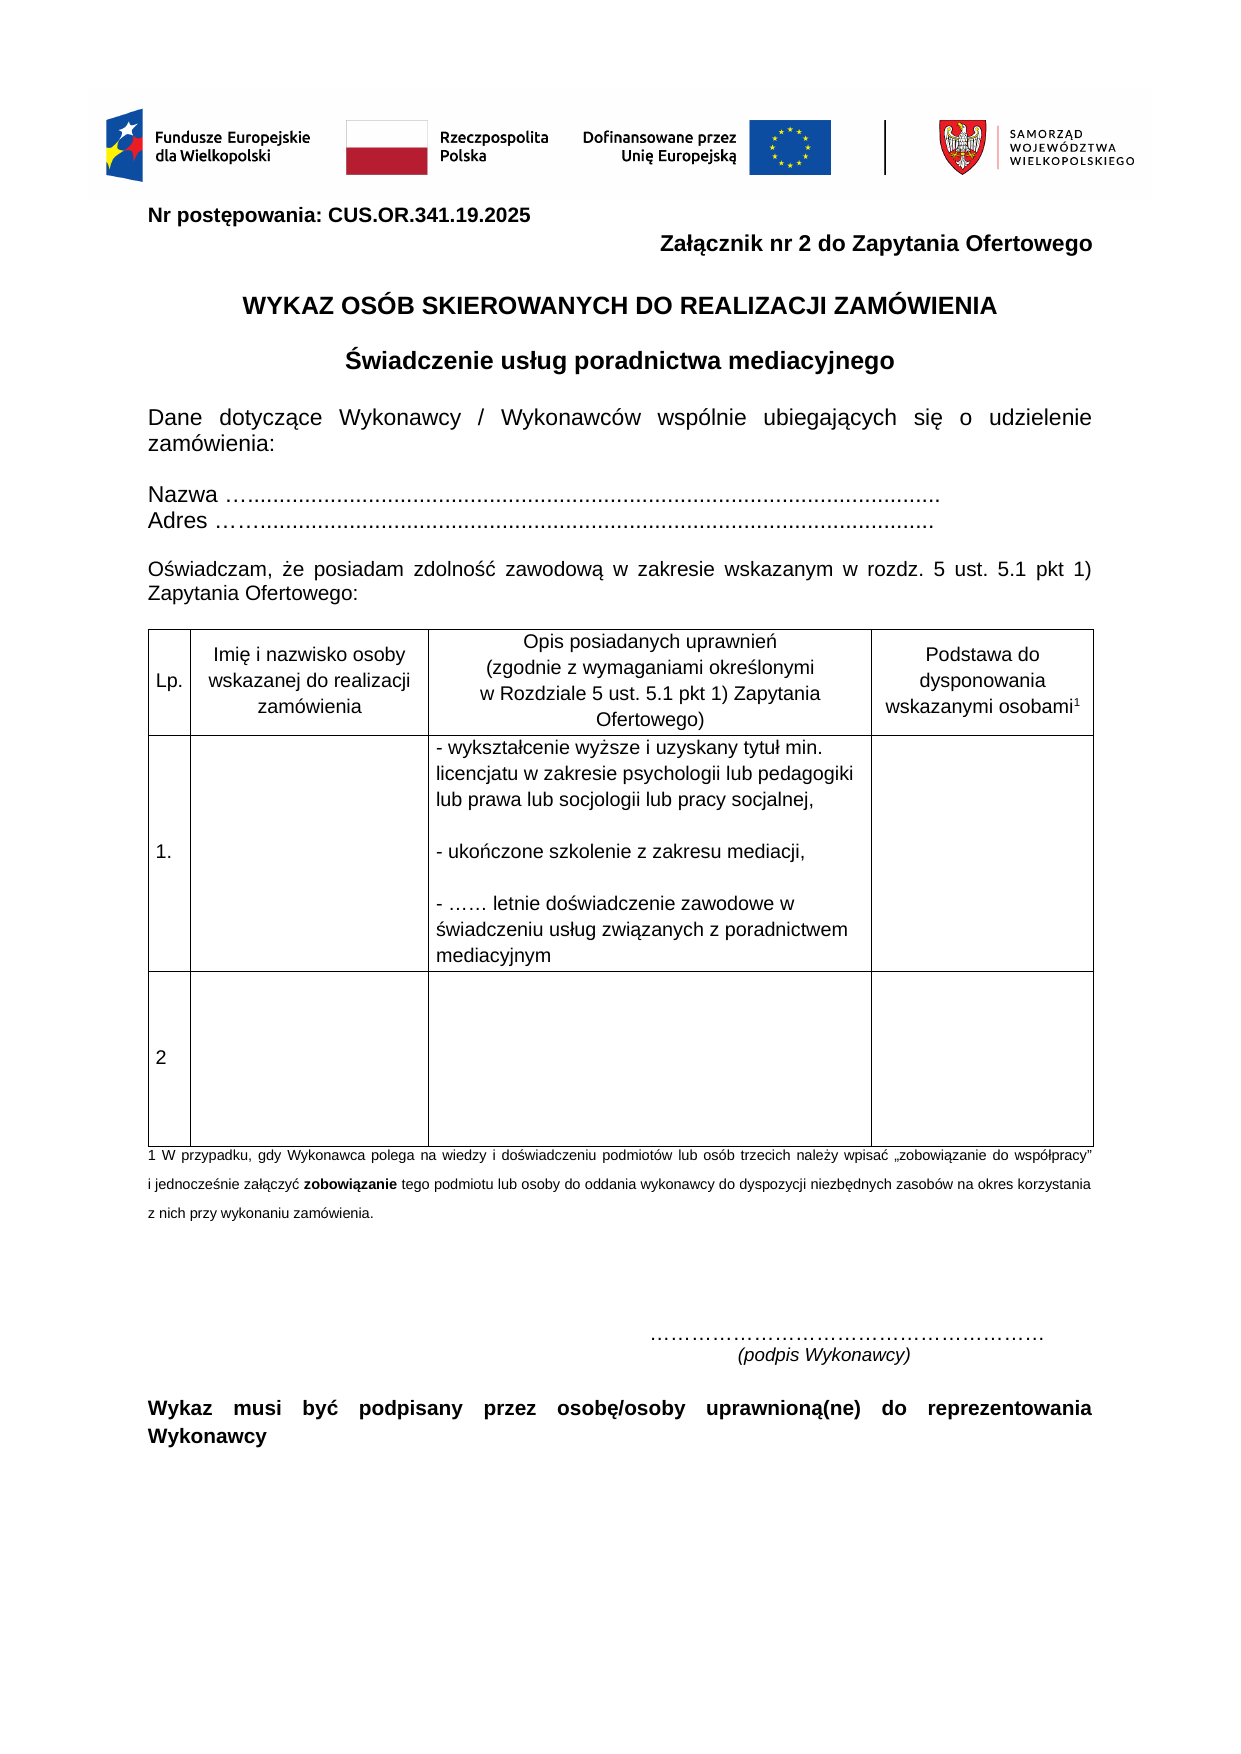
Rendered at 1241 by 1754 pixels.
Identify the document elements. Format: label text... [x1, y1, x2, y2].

text ………………………………………………… [590, 1320, 1093, 1344]
table_cell [872, 736, 1093, 971]
text Dane dotyczące Wykonawcy / Wykonawców wspólnie ubiegających się o udzielenie zamówienia: [148, 404, 1093, 457]
text Nazwa …............................................................................................................. [148, 481, 1093, 507]
table_cell - wykształcenie wyższe i uzyskany tytuł min. licencjatu w zakresie psychologii lub pedagogiki lub prawa lub socjologii lub pracy socjalnej, - ukończone szkolenie z zakresu mediacji, - …… letnie doświadczenie zawodowe w świadczeniu usług związanych z poradnictwem mediacyjnym [429, 736, 871, 971]
table_header Podstawa do dysponowania wskazanymi osobami1 [872, 630, 1093, 735]
text 1 W przypadku, gdy Wykonawca polega na wiedzy i doświadczeniu podmiotów lub osób trzecich należy wpisać „zobowiązanie do współpracy” i jednocześnie załączyć zobowiązanie tego podmiotu lub osoby do oddania wykonawcy do dyspozycji niezbędnych zasobów na okres korzystania z nich przy wykonaniu zamówienia. [148, 1147, 1093, 1233]
text Adres …….......................................................................................................... [148, 507, 1093, 533]
text Wykaz musi być podpisany przez osobę/osoby uprawnioną(ne) do reprezentowania Wykonawcy [148, 1396, 1093, 1447]
table_cell [191, 972, 428, 1146]
table_cell [429, 972, 871, 1146]
text Oświadczam, że posiadam zdolność zawodową w zakresie wskazanym w rozdz. 5 ust. 5.1 pkt 1) Zapytania Ofertowego: [148, 557, 1093, 605]
text (podpis Wykonawcy) [664, 1344, 1093, 1366]
picture [88, 90, 1152, 200]
text Świadczenie usług poradnictwa mediacyjnego [148, 346, 1093, 375]
table_cell 1. [149, 736, 190, 971]
table_header Lp. [149, 630, 190, 735]
table_cell 2 [149, 972, 190, 1146]
list WYKAZ OSÓB SKIEROWANYCH DO REALIZACJI ZAMÓWIENIA [148, 291, 1093, 319]
table_header Imię i nazwisko osoby wskazanej do realizacji zamówienia [191, 630, 428, 735]
text Nr postępowania: CUS.OR.341.19.2025 [148, 148, 1093, 227]
table_cell [872, 972, 1093, 1146]
text Załącznik nr 2 do Zapytania Ofertowego [148, 230, 1093, 257]
table_header Opis posiadanych uprawnień (zgodnie z wymaganiami określonymi w Rozdziale 5 ust. 5.1 pkt 1) Zapytania Ofertowego) [429, 630, 871, 735]
table_cell [191, 736, 428, 971]
